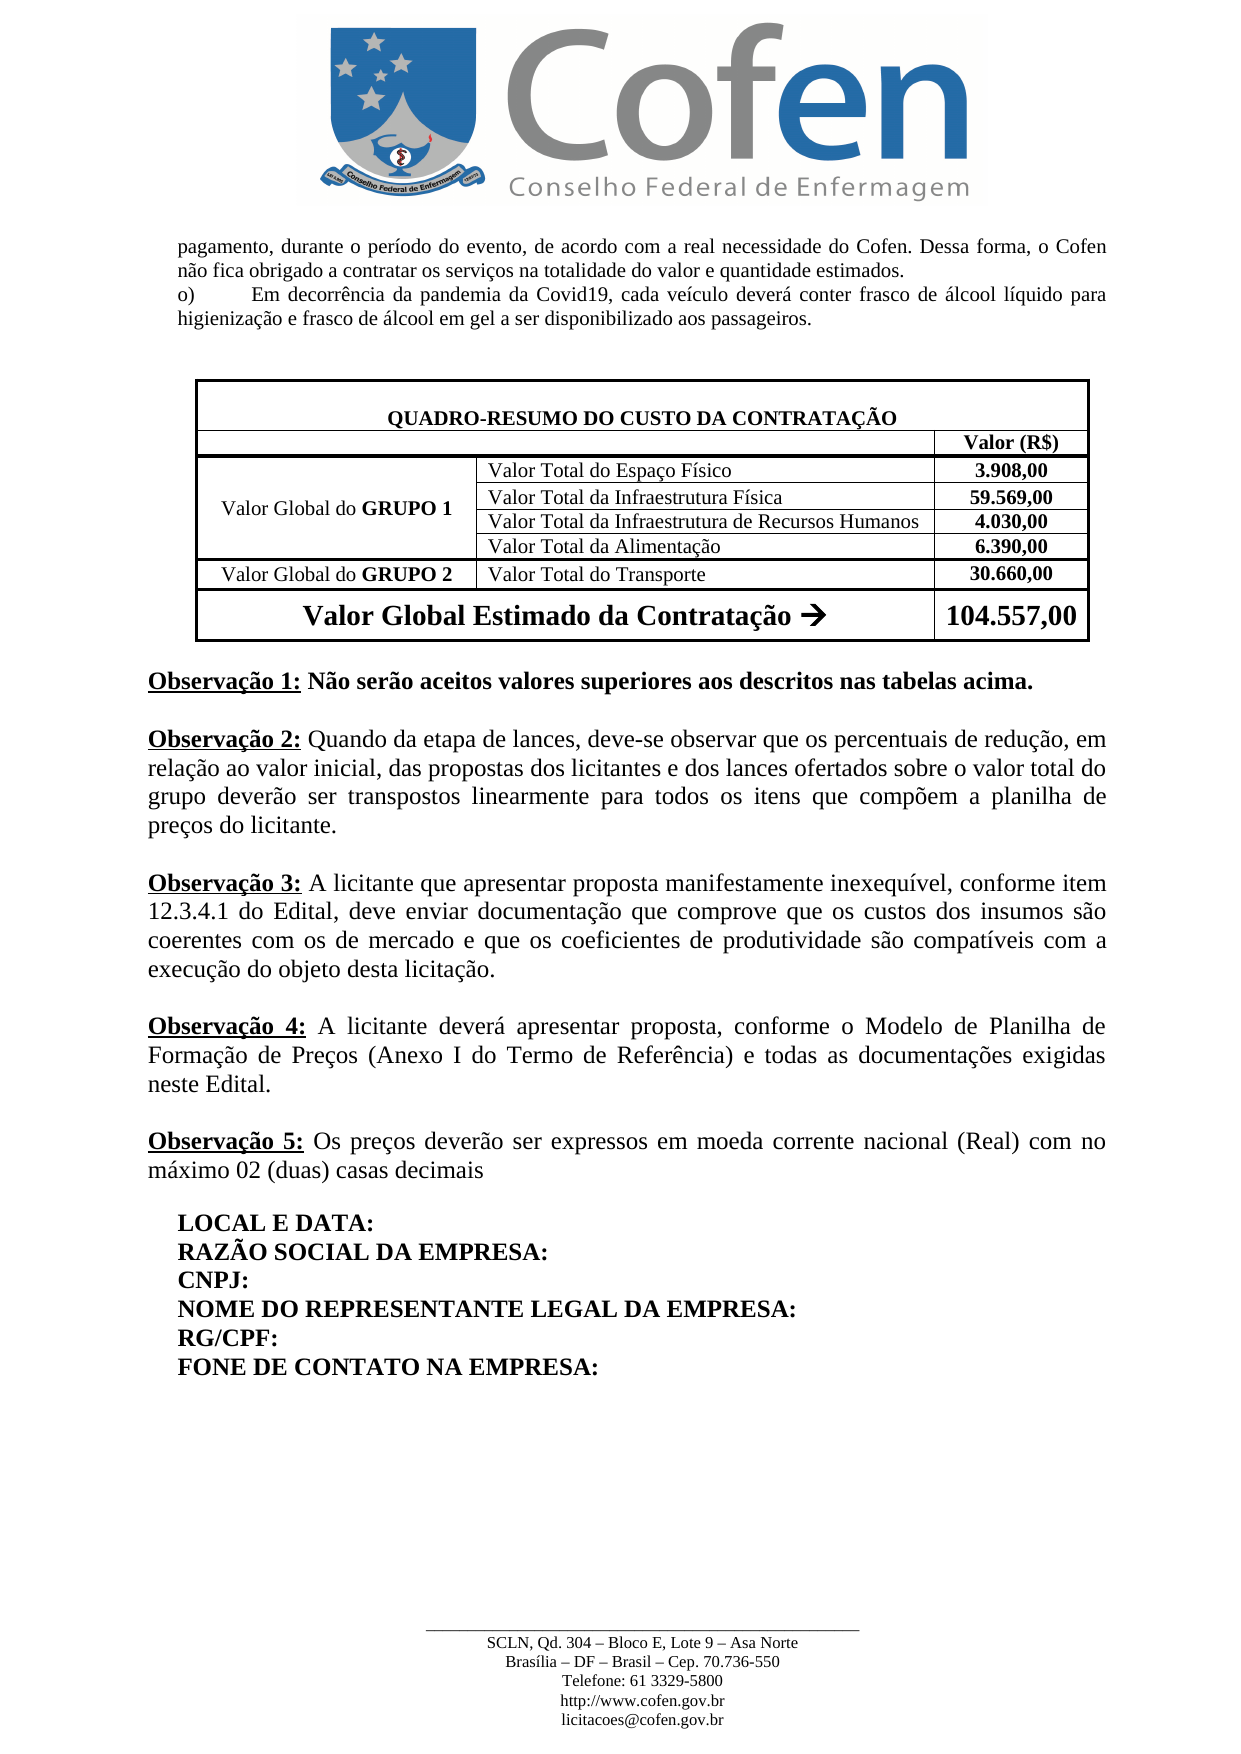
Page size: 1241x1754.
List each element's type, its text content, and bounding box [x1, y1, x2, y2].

text Observação 3: A licitante que apresentar proposta manifestamente inexequível, conforme item 12.3.4.1 do Edital, deve enviar documentação que comprove que os custos dos insumos são coerentes com os de mercado e que os coeficientes de produtividade são compatíveis com a execução do objeto desta licitação. [148, 868, 1107, 983]
table_cell Valor Global do GRUPO 1 [198, 458, 476, 558]
table_cell 3.908,00 [935, 458, 1087, 482]
table_cell Valor Global Estimado da Contratação [198, 591, 934, 639]
picture [296, 14, 988, 206]
table_cell 59.569,00 [935, 483, 1087, 509]
table_cell 104.557,00 [935, 591, 1087, 639]
table_cell 30.660,00 [935, 561, 1087, 588]
table_cell Valor Total do Transporte [477, 561, 934, 588]
text Observação 2: Quando da etapa de lances, deve-se observar que os percentuais de redução, em relação ao valor inicial, das propostas dos licitantes e dos lances ofertados sobre o valor total do grupo deverão ser transpostos linearmente para todos os itens que compõem a planilha de preços do licitante. [148, 724, 1107, 839]
table_header QUADRO-RESUMO DO CUSTO DA CONTRATAÇÃO [198, 382, 1087, 430]
text CNPJ: [177, 1265, 1107, 1294]
table_cell Valor Total da Infraestrutura de Recursos Humanos [477, 510, 934, 533]
table_cell Valor Global do GRUPO 2 [198, 561, 476, 588]
list Em decorrência da pandemia da Covid19, cada veículo deverá conter frasco de álcool líquido para higienização e frasco de álcool em gel a ser disponibilizado aos passageiros. [177, 282, 1107, 330]
text Observação 1: Não serão aceitos valores superiores aos descritos nas tabelas acima. [148, 666, 1107, 695]
table_cell [198, 431, 934, 454]
text Observação 5: Os preços deverão ser expressos em moeda corrente nacional (Real) com no máximo 02 (duas) casas decimais [148, 1126, 1107, 1184]
table_cell Valor Total da Infraestrutura Física [477, 483, 934, 509]
table_cell Valor (R$) [935, 431, 1087, 454]
text NOME DO REPRESENTANTE LEGAL DA EMPRESA: [177, 1294, 1107, 1323]
table_cell Valor Total da Alimentação [477, 534, 934, 558]
text FONE DE CONTATO NA EMPRESA: [177, 1352, 1107, 1380]
table_cell 6.390,00 [935, 534, 1087, 558]
table_cell 4.030,00 [935, 510, 1087, 533]
text Observação 4: A licitante deverá apresentar proposta, conforme o Modelo de Planilha de Formação de Preços (Anexo I do Termo de Referência) e todas as documentações exigidas neste Edital. [148, 1011, 1107, 1098]
text LOCAL E DATA: [177, 1208, 1107, 1237]
text RAZÃO SOCIAL DA EMPRESA: [177, 1237, 1107, 1265]
table_cell Valor Total do Espaço Físico [477, 458, 934, 482]
text RG/CPF: [177, 1323, 1107, 1352]
